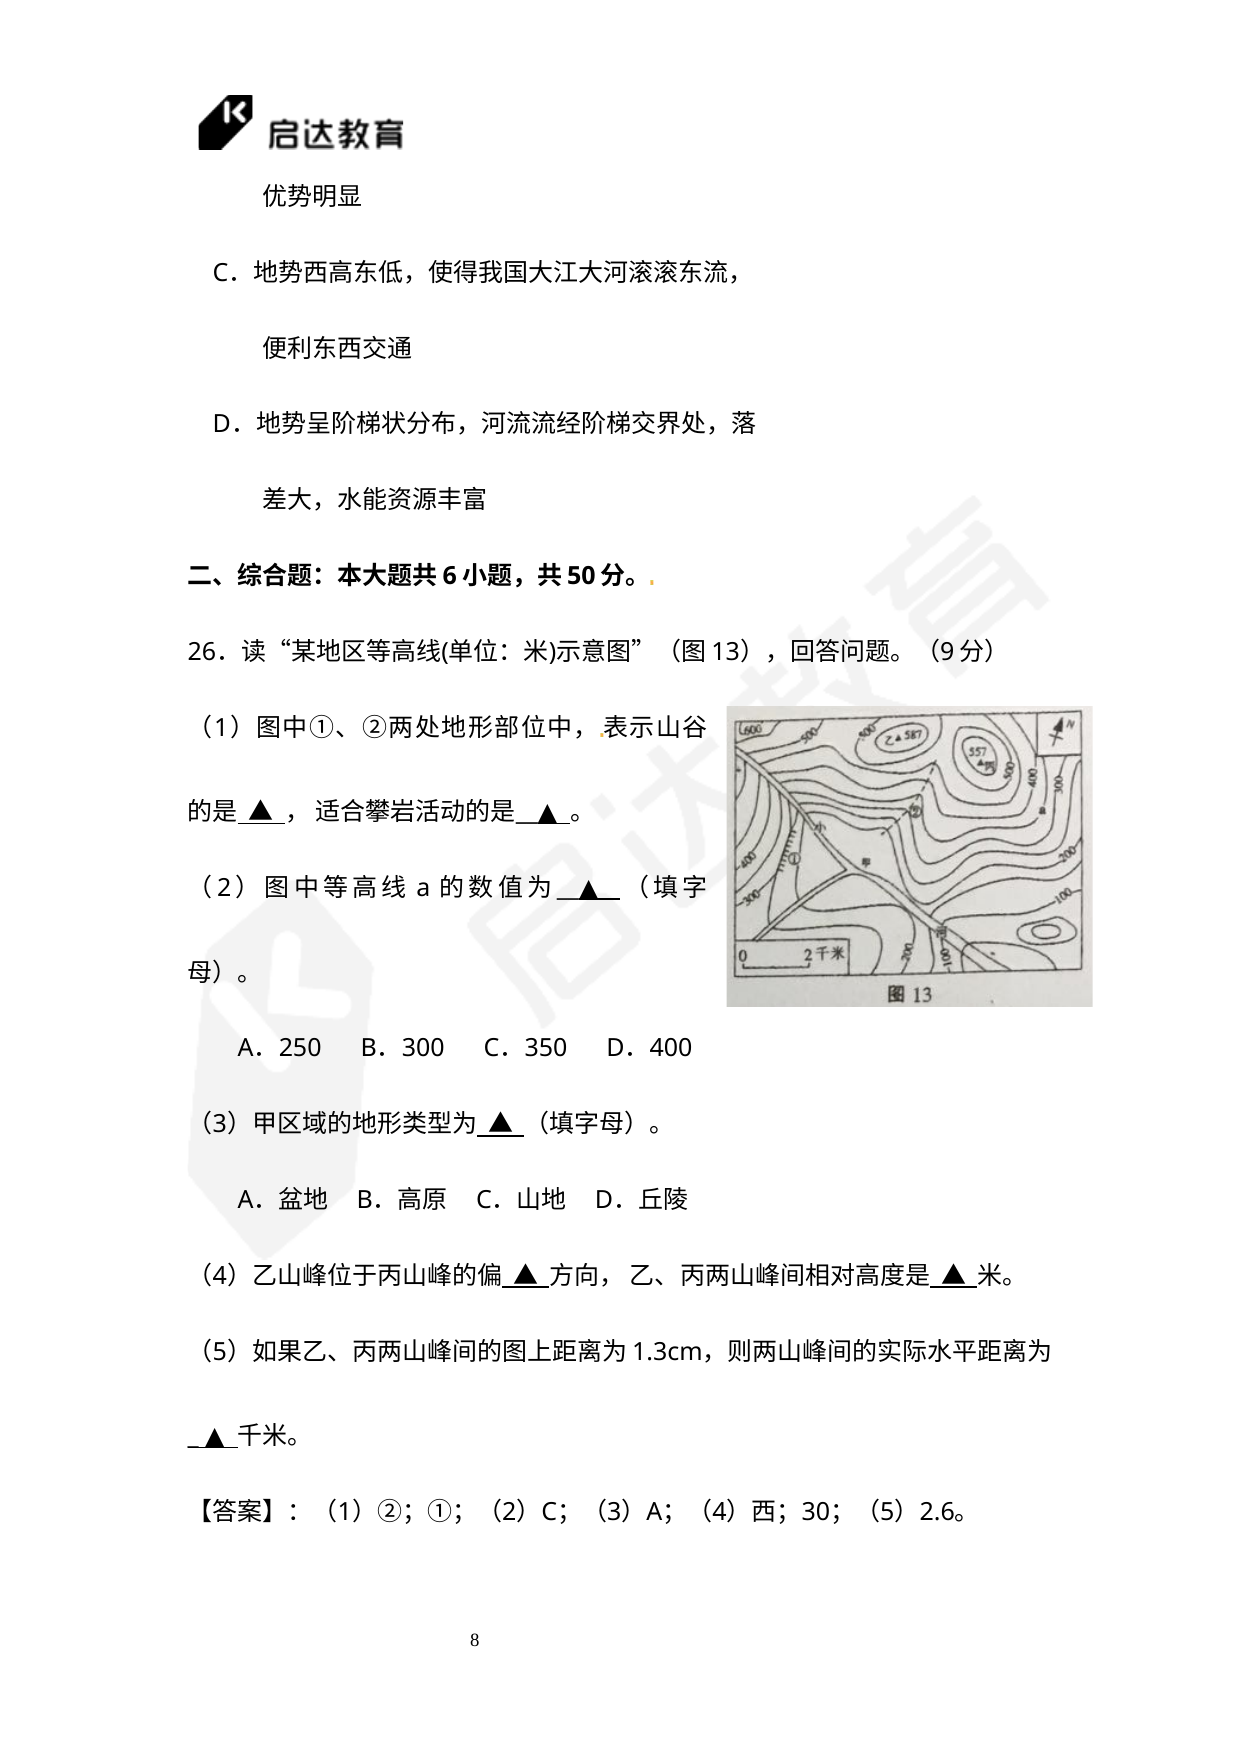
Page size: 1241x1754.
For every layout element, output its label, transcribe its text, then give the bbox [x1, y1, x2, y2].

text 26．读“某地区等高线(单位：米)示意图”（图13），回答问题。（9分） [187, 617, 1053, 682]
text 优势明显[来源:Z.xx.k.Com] [187, 162, 1053, 227]
text C．地势西高东低，使得我国大江大河滚滚东流， [187, 238, 1053, 303]
text （2）图中等高线a的数值为__▲ （填字母）。 [187, 853, 726, 1003]
text （3）甲区域的地形类型为 ▲ （填字母）。 [187, 1089, 1053, 1154]
text A．250 B．300 C．350 D．400 [187, 1013, 1053, 1078]
text D．地势呈阶梯状分布，河流流经阶梯交界处，落 [187, 389, 1053, 454]
text （4）乙山峰位于丙山峰的偏 ▲ 方向， 乙、丙两山峰间相对高度是 ▲ 米。 [187, 1241, 1053, 1306]
picture [726, 706, 1093, 1007]
text （5）如果乙、丙两山峰间的图上距离为1.3cm，则两山峰间的实际水平距离为_ ▲ 千米。 [187, 1317, 1053, 1466]
text A．盆地 B．高原 C．山地 D．丘陵 [187, 1165, 1053, 1230]
text 便利东西交通 [187, 314, 1053, 379]
text 【答案】：（1）②；①；（2）C；（3）A；（4）西；30；（5）2.6。 [187, 1477, 1053, 1542]
text （1）图中①、②两处地形部位中，表示山谷的是 ▲ ， 适合攀岩活动的是__▲ 。 [187, 693, 1053, 842]
picture [198, 95, 404, 150]
text 差大，水能资源丰富 [187, 465, 1053, 530]
text 二、综合题：本大题共6小题，共50分。 [187, 541, 1053, 606]
